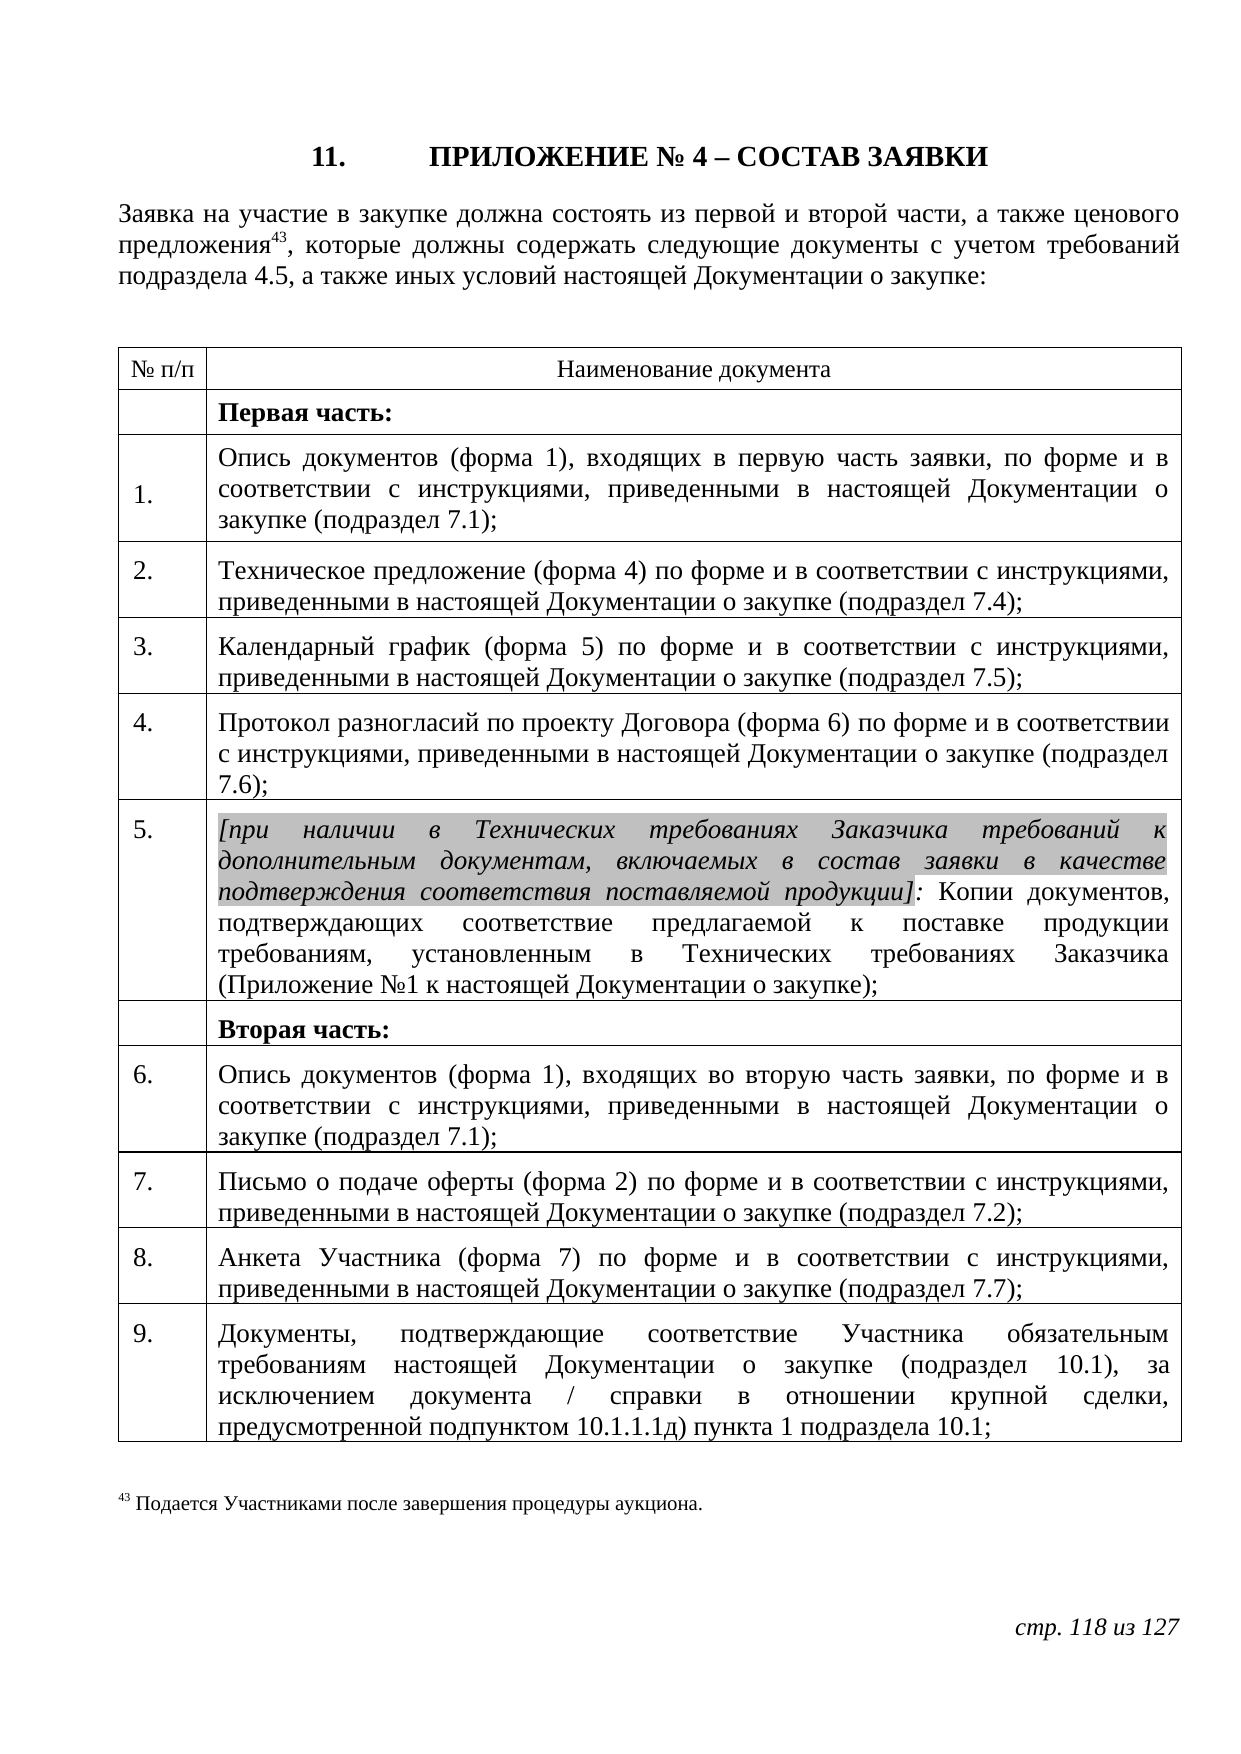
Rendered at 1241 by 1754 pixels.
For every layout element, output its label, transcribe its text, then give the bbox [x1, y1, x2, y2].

table_header Наименование документа [207, 348, 1181, 389]
list Заявка на участие в закупке должна состоять из первой и второй части, а также ценового предложения, которые должны содержать следующие документы с учетом требований подраздела 4.5, а также иных условий настоящей Документации о закупке: [118, 197, 1181, 291]
table_cell [при наличии в Технических требованиях Заказчика требований к дополнительным документам, включаемых в состав заявки в качестве подтверждения соответствия поставляемой продукции]: Копии документов, подтверждающих соответствие предлагаемой к поставке продукции требованиям, установленным в Технических требованиях Заказчика (Приложение №1 к настоящей Документации о закупке); [207, 800, 1181, 1000]
table_cell [119, 1153, 206, 1227]
table_cell Письмо о подаче оферты (форма 2) по форме и в соответствии с инструкциями, приведенными в настоящей Документации о закупке (подраздел 7.2); [207, 1153, 1181, 1227]
table_cell [119, 618, 206, 692]
table_cell Техническое предложение (форма 4) по форме и в соответствии с инструкциями, приведенными в настоящей Документации о закупке (подраздел 7.4); [207, 542, 1181, 617]
table_cell [119, 1046, 206, 1151]
table_cell [119, 1304, 206, 1441]
table_cell Анкета Участника (форма 7) по форме и в соответствии с инструкциями, приведенными в настоящей Документации о закупке (подраздел 7.7); [207, 1228, 1181, 1303]
table_cell [119, 542, 206, 617]
table_cell [119, 1001, 206, 1044]
table_cell Документы, подтверждающие соответствие Участника обязательным требованиям настоящей Документации о закупке (подраздел 10.1), за исключением документа / справки в отношении крупной сделки, предусмотренной подпунктом д) пункта 1 подраздела 10.1; [207, 1304, 1181, 1441]
table_cell [119, 694, 206, 799]
table_cell [119, 800, 206, 1000]
table_cell [119, 435, 206, 541]
table_cell Протокол разногласий по проекту Договора (форма 6) по форме и в соответствии с инструкциями, приведенными в настоящей Документации о закупке (подраздел 7.6); [207, 694, 1181, 799]
table_header № п/п [119, 348, 206, 389]
table_cell Вторая часть: [207, 1001, 1181, 1044]
table_cell [119, 1228, 206, 1303]
table_cell Опись документов (форма 1), входящих в первую часть заявки, по форме и в соответствии с инструкциями, приведенными в настоящей Документации о закупке (подраздел 7.1); [207, 435, 1181, 541]
table_cell Первая часть: [207, 390, 1181, 434]
table_cell [119, 390, 206, 434]
table_cell Опись документов (форма 1), входящих во вторую часть заявки, по форме и в соответствии с инструкциями, приведенными в настоящей Документации о закупке (подраздел 7.1); [207, 1046, 1181, 1151]
table_cell Календарный график (форма 5) по форме и в соответствии с инструкциями, приведенными в настоящей Документации о закупке (подраздел 7.5); [207, 618, 1181, 692]
subtitle ПРИЛОЖЕНИЕ № 4 – СОСТАВ ЗАЯВКИ [118, 139, 1181, 172]
